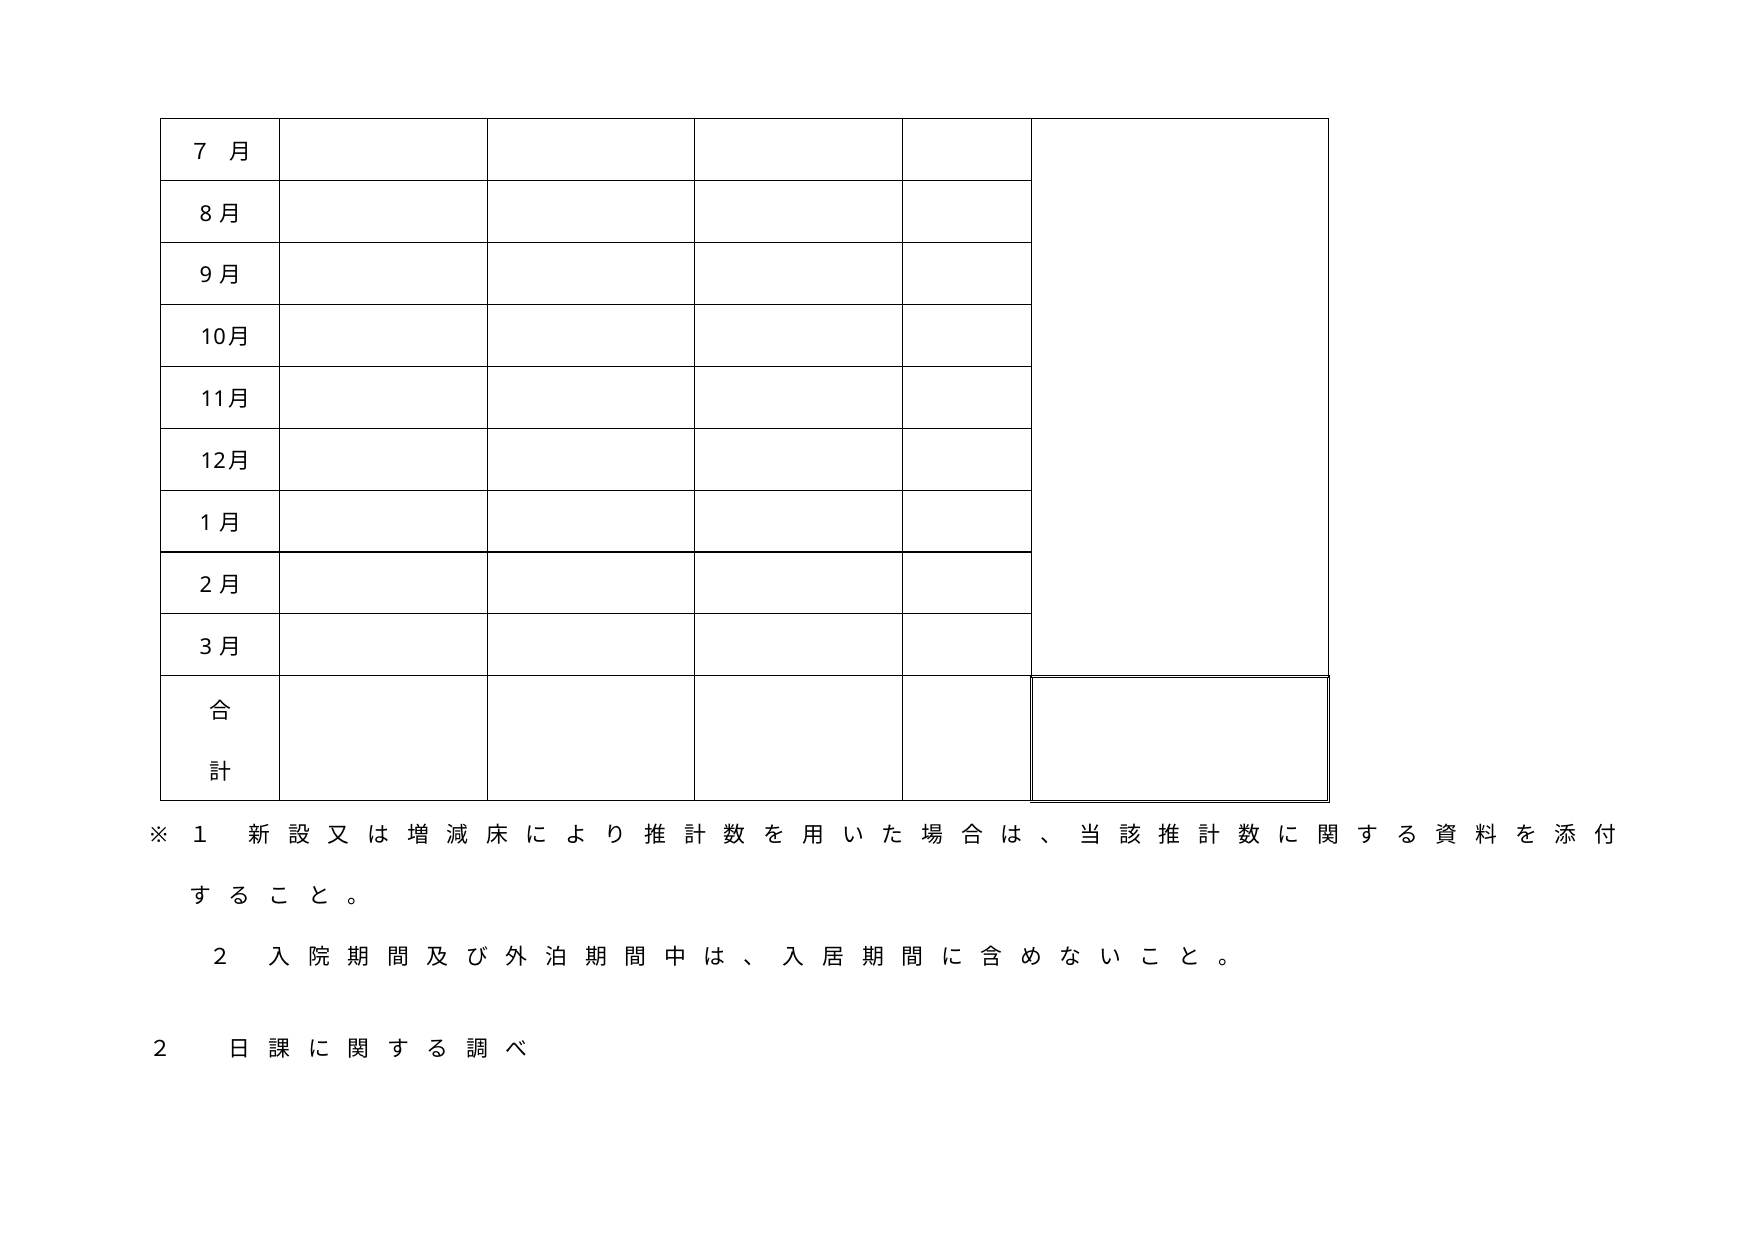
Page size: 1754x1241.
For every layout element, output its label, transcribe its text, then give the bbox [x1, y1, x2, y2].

table_cell [695, 491, 902, 551]
table_cell 3月 [161, 614, 279, 675]
table_cell [488, 119, 694, 180]
table_cell [280, 367, 487, 428]
table_cell [488, 243, 694, 304]
table_cell [695, 305, 902, 366]
table_cell [488, 305, 694, 366]
table_cell [1033, 678, 1327, 800]
table_cell [903, 614, 1031, 675]
table_cell [280, 491, 487, 551]
table_cell 1月 [161, 491, 279, 551]
table_cell 12月 [161, 429, 279, 489]
table_cell [280, 119, 487, 180]
table_cell [903, 429, 1031, 489]
table_cell [903, 491, 1031, 551]
table_cell [488, 367, 694, 428]
table_cell [903, 243, 1031, 304]
table_cell [695, 367, 902, 428]
table_cell [280, 181, 487, 242]
text ２ 入院期間及び外泊期間中は、入居期間に含めないこと。 [149, 925, 1634, 986]
table_cell [280, 429, 487, 489]
table_cell [695, 614, 902, 675]
table_cell [903, 305, 1031, 366]
table_cell [903, 367, 1031, 428]
table_cell [903, 181, 1031, 242]
table_cell [280, 243, 487, 304]
table_cell [695, 429, 902, 489]
table_cell [903, 119, 1031, 180]
table_cell 8月 [161, 181, 279, 242]
table_cell [695, 119, 902, 180]
table_cell [488, 491, 694, 551]
text ２ 日課に関する調べ [149, 1016, 1634, 1077]
table_cell [695, 676, 902, 800]
table_cell [488, 181, 694, 242]
table_cell [903, 676, 1030, 800]
list １ 新設又は増減床により推計数を用いた場合は、当該推計数に関する資料を添付すること。 [149, 803, 1634, 925]
table_cell [695, 553, 902, 613]
table_cell ７月 [161, 119, 279, 180]
table_cell [695, 181, 902, 242]
table_cell [280, 614, 487, 675]
table_cell [488, 614, 694, 675]
table_cell [280, 305, 487, 366]
table_cell [280, 676, 487, 800]
table_cell 2月 [161, 553, 279, 613]
table_cell [488, 676, 694, 800]
table_cell [280, 553, 487, 613]
table_cell 11月 [161, 367, 279, 428]
table_cell [488, 429, 694, 489]
table_cell 合 計 [161, 676, 279, 800]
table_cell [903, 553, 1031, 613]
table_cell [695, 243, 902, 304]
table_cell 10月 [161, 305, 279, 366]
table_cell [488, 553, 694, 613]
table_cell 9月 [161, 243, 279, 304]
